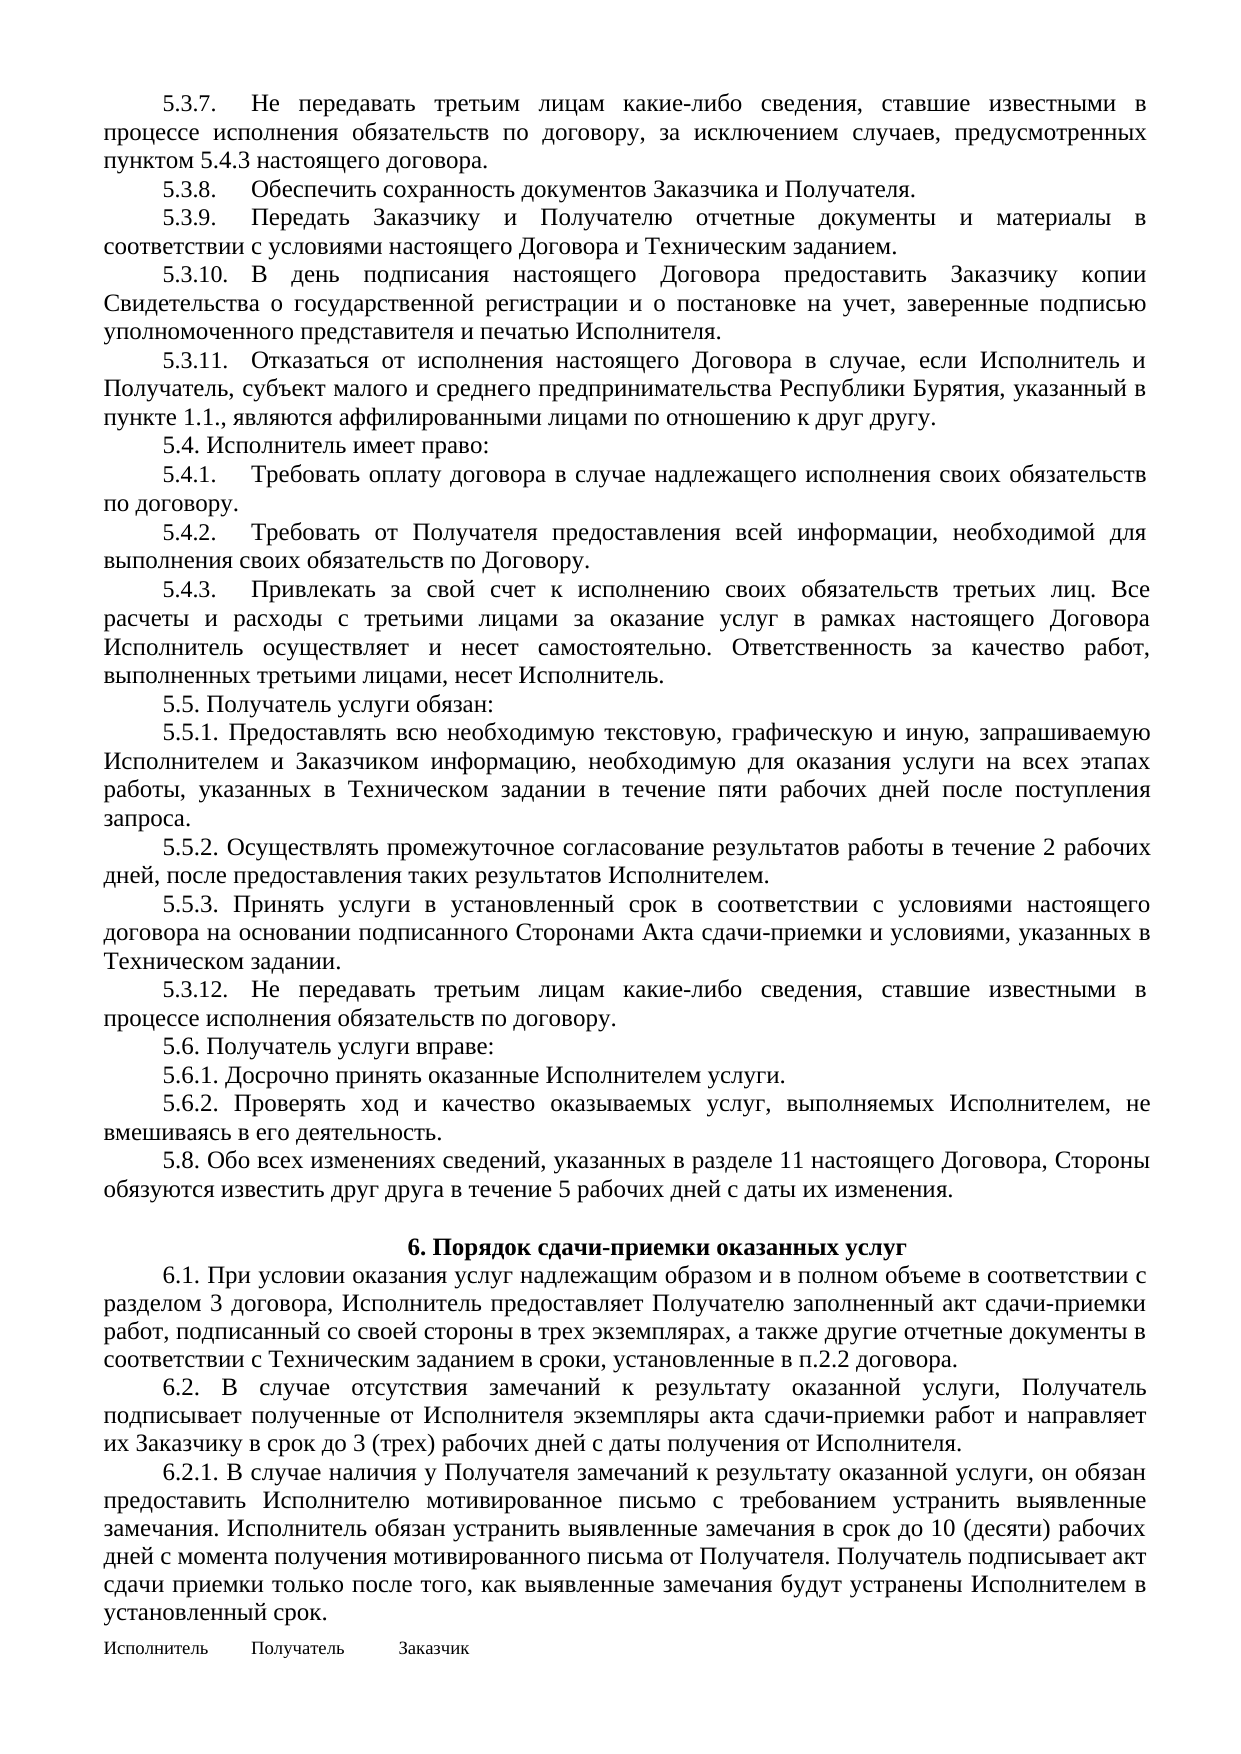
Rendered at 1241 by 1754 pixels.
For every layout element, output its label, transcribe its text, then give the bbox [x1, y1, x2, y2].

text 5.5.1. Предоставлять всю необходимую текстовую, графическую и иную, запрашиваемую Исполнителем и Заказчиком информацию, необходимую для оказания услуги на всех этапах работы, указанных в Техническом задании в течение пяти рабочих дней после поступления запроса. [103, 718, 1152, 832]
text 5.5.2. Осуществлять промежуточное согласование результатов работы в течение 2 рабочих дней, после предоставления таких результатов Исполнителем. [103, 832, 1152, 889]
text 5.6.2. Проверять ход и качество оказываемых услуг, выполняемых Исполнителем, не вмешиваясь в его деятельность. [103, 1089, 1152, 1146]
list Не передавать третьим лицам какие-либо сведения, ставшие известными в процессе исполнения обязательств по договору, за исключением случаев, предусмотренных пунктом 5.4.3 настоящего договора. [103, 89, 1147, 174]
text 5.5.3. Принять услуги в установленный срок в соответствии с условиями настоящего договора на основании подписанного Сторонами Акта сдачи-приемки и условиями, указанных в Техническом задании. [103, 889, 1152, 975]
text 5.8. Обо всех изменениях сведений, указанных в разделе 11 настоящего Договора, Стороны обязуются известить друг друга в течение 5 рабочих дней с даты их изменения. [103, 1146, 1152, 1203]
text 5.6. Получатель услуги вправе: [103, 1032, 1152, 1061]
text 5.6.1. Досрочно принять оказанные Исполнителем услуги. [103, 1061, 1152, 1089]
text 6.2. В случае отсутствия замечаний к результату оказанной услуги, Получатель подписывает полученные от Исполнителя экземпляры акта сдачи-приемки работ и направляет их Заказчику в срок до 3 (трех) рабочих дней с даты получения от Исполнителя. [103, 1373, 1147, 1457]
list Требовать от Получателя предоставления всей информации, необходимой для выполнения своих обязательств по Договору. [103, 517, 1147, 574]
list Обеспечить сохранность документов Заказчика и Получателя. [103, 174, 1152, 203]
list В день подписания настоящего Договора предоставить Заказчику копии Свидетельства о государственной регистрации и о постановке на учет, заверенные подписью уполномоченного представителя и печатью Исполнителя. [103, 260, 1147, 346]
text 5.5. Получатель услуги обязан: [103, 689, 1152, 718]
list Привлекать за свой счет к исполнению своих обязательств третьих лиц. Все расчеты и расходы с третьими лицами за оказание услуг в рамках настоящего Договора Исполнитель осуществляет и несет самостоятельно. Ответственность за качество работ, выполненных третьими лицами, несет Исполнитель. [103, 574, 1152, 689]
text 6. Порядок сдачи-приемки оказанных услуг [103, 1232, 1152, 1261]
list Отказаться от исполнения настоящего Договора в случае, если Исполнитель и Получатель, субъект малого и среднего предпринимательства Республики Бурятия, указанный в пункте 1.1., являются аффилированными лицами по отношению к друг другу. [103, 346, 1147, 431]
text 5.4. Исполнитель имеет право: [103, 431, 1152, 460]
list Требовать оплату договора в случае надлежащего исполнения своих обязательств по договору. [103, 460, 1147, 517]
text 6.2.1. В случае наличия у Получателя замечаний к результату оказанной услуги, он обязан предоставить Исполнителю мотивированное письмо с требованием устранить выявленные замечания. Исполнитель обязан устранить выявленные замечания в срок до 10 (десяти) рабочих дней с момента получения мотивированного письма от Получателя. Получатель подписывает акт сдачи приемки только после того, как выявленные замечания будут устранены Исполнителем в установленный срок. [103, 1457, 1147, 1626]
list Передать Заказчику и Получателю отчетные документы и материалы в соответствии с условиями настоящего Договора и Техническим заданием. [103, 203, 1147, 260]
list Не передавать третьим лицам какие-либо сведения, ставшие известными в процессе исполнения обязательств по договору. [103, 975, 1147, 1032]
text 6.1. При условии оказания услуг надлежащим образом и в полном объеме в соответствии с разделом 3 договора, Исполнитель предоставляет Получателю заполненный акт сдачи-приемки работ, подписанный со своей стороны в трех экземплярах, а также другие отчетные документы в соответствии с Техническим заданием в сроки, установленные в п.2.2 договора. [103, 1261, 1147, 1373]
